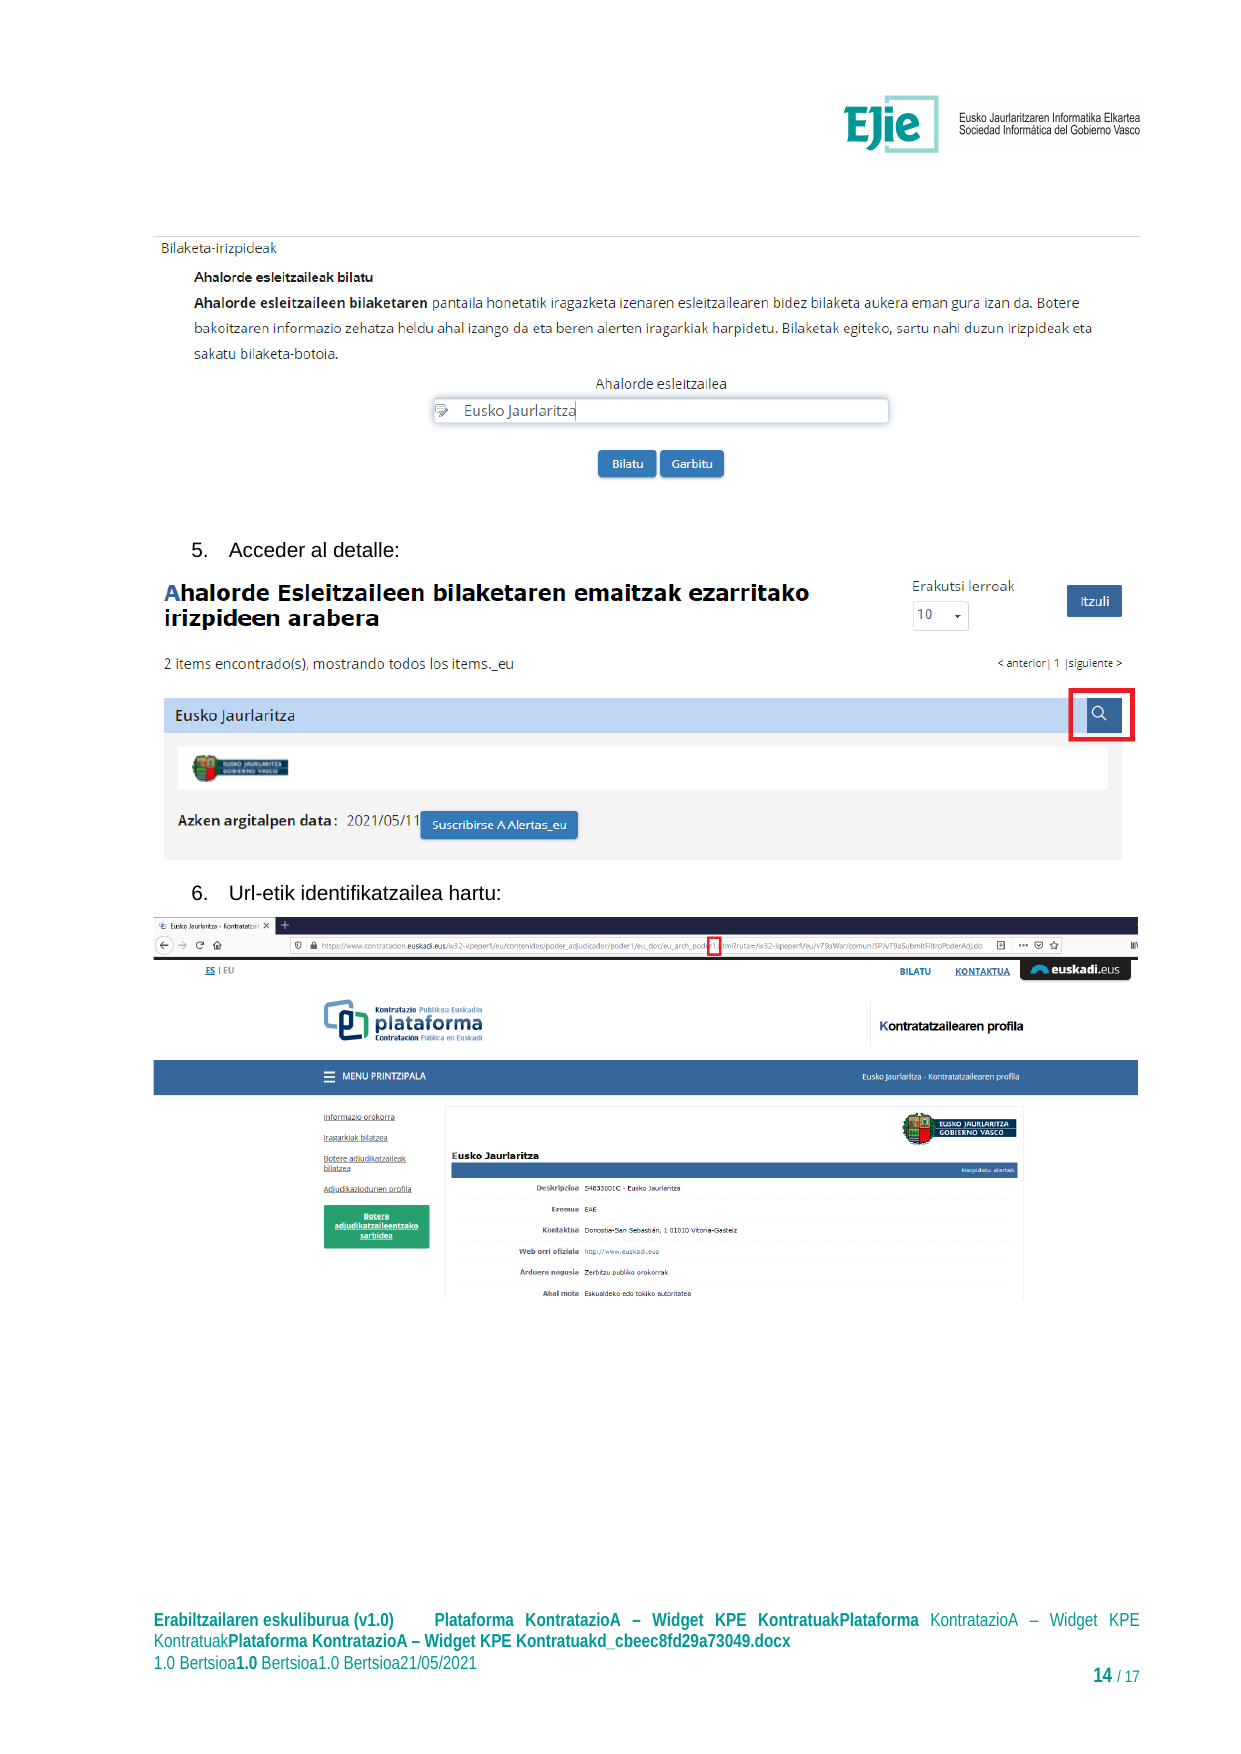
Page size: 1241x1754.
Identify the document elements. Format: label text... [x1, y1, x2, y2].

picture [153, 236, 1140, 526]
picture [153, 574, 1138, 868]
picture [843, 95, 1140, 153]
picture [153, 917, 1138, 1300]
list Acceder al detalle: [191, 538, 1140, 562]
list Url-etik identifikatzailea hartu: [191, 881, 1140, 904]
